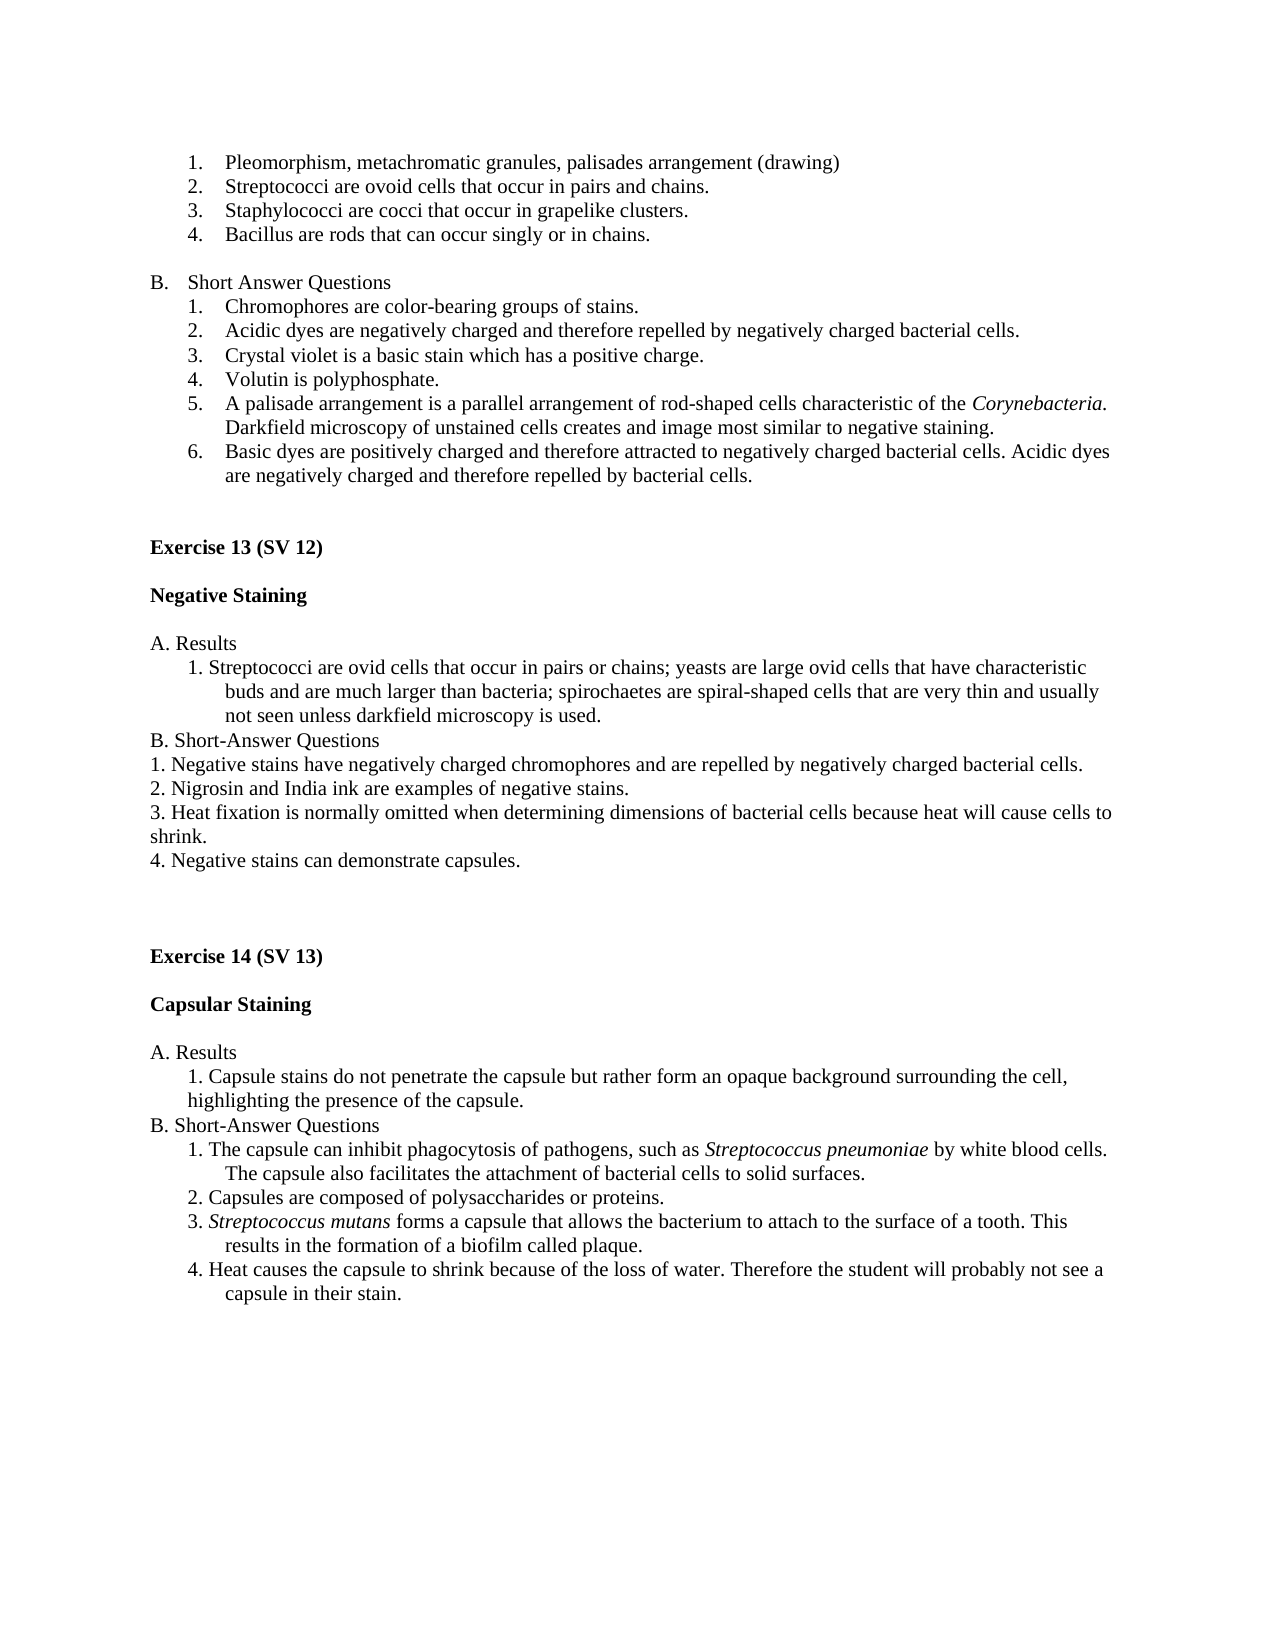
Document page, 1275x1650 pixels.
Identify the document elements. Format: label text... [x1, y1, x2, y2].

text 2. Acidic dyes are negatively charged and therefore repelled by negatively charged bacterial cells. [187, 318, 1125, 342]
text B. Short Answer Questions [150, 270, 1125, 294]
text 1. Streptococci are ovid cells that occur in pairs or chains; yeasts are large ovid cells that have characteristic buds and are much larger than bacteria; spirochaetes are spiral-shaped cells that are very thin and usually not seen unless darkfield microscopy is used. [187, 655, 1125, 727]
text 1. Negative stains have negatively charged chromophores and are repelled by negatively charged bacterial cells. [150, 752, 1125, 776]
text 2. Streptococci are ovoid cells that occur in pairs and chains. [187, 174, 1125, 198]
text 3. Crystal violet is a basic stain which has a positive charge. [187, 342, 1125, 367]
text 4. Bacillus are rods that can occur singly or in chains. [187, 222, 1125, 246]
text B. Short-Answer Questions [150, 727, 1125, 752]
text 6. Basic dyes are positively charged and therefore attracted to negatively charged bacterial cells. Acidic dyes are negatively charged and therefore repelled by bacterial cells. [187, 439, 1125, 487]
text 4. Heat causes the capsule to shrink because of the loss of water. Therefore the student will probably not see a capsule in their stain. [187, 1257, 1125, 1305]
text 4. Volutin is polyphosphate. [187, 367, 1125, 391]
text Capsular Staining [150, 992, 1125, 1016]
text 2. Nigrosin and India ink are examples of negative stains. [150, 776, 1125, 800]
text Exercise 13 (SV 12) [150, 535, 1125, 559]
text 1. Capsule stains do not penetrate the capsule but rather form an opaque background surrounding the cell, highlighting the presence of the capsule. [187, 1064, 1125, 1112]
text Negative Staining [150, 583, 1125, 607]
text 1. Chromophores are color-bearing groups of stains. [187, 294, 1125, 318]
text 5. A palisade arrangement is a parallel arrangement of rod-shaped cells characteristic of the Corynebacteria. Darkfield microscopy of unstained cells creates and image most similar to negative staining. [187, 391, 1125, 439]
text 3. Staphylococci are cocci that occur in grapelike clusters. [187, 198, 1125, 222]
text 4. Negative stains can demonstrate capsules. [150, 848, 1125, 872]
text 1. The capsule can inhibit phagocytosis of pathogens, such as Streptococcus pneumoniae by white blood cells. The capsule also facilitates the attachment of bacterial cells to solid surfaces. [187, 1137, 1125, 1185]
text 3. Heat fixation is normally omitted when determining dimensions of bacterial cells because heat will cause cells to shrink. [150, 800, 1125, 848]
text A. Results [150, 631, 1125, 655]
text 1. Pleomorphism, metachromatic granules, palisades arrangement (drawing) [187, 150, 1125, 174]
text 3. Streptococcus mutans forms a capsule that allows the bacterium to attach to the surface of a tooth. This results in the formation of a biofilm called plaque. [187, 1209, 1125, 1257]
text 2. Capsules are composed of polysaccharides or proteins. [187, 1185, 1125, 1209]
text B. Short-Answer Questions [150, 1112, 1125, 1137]
text A. Results [150, 1040, 1125, 1064]
text Exercise 14 (SV 13) [150, 944, 1125, 968]
